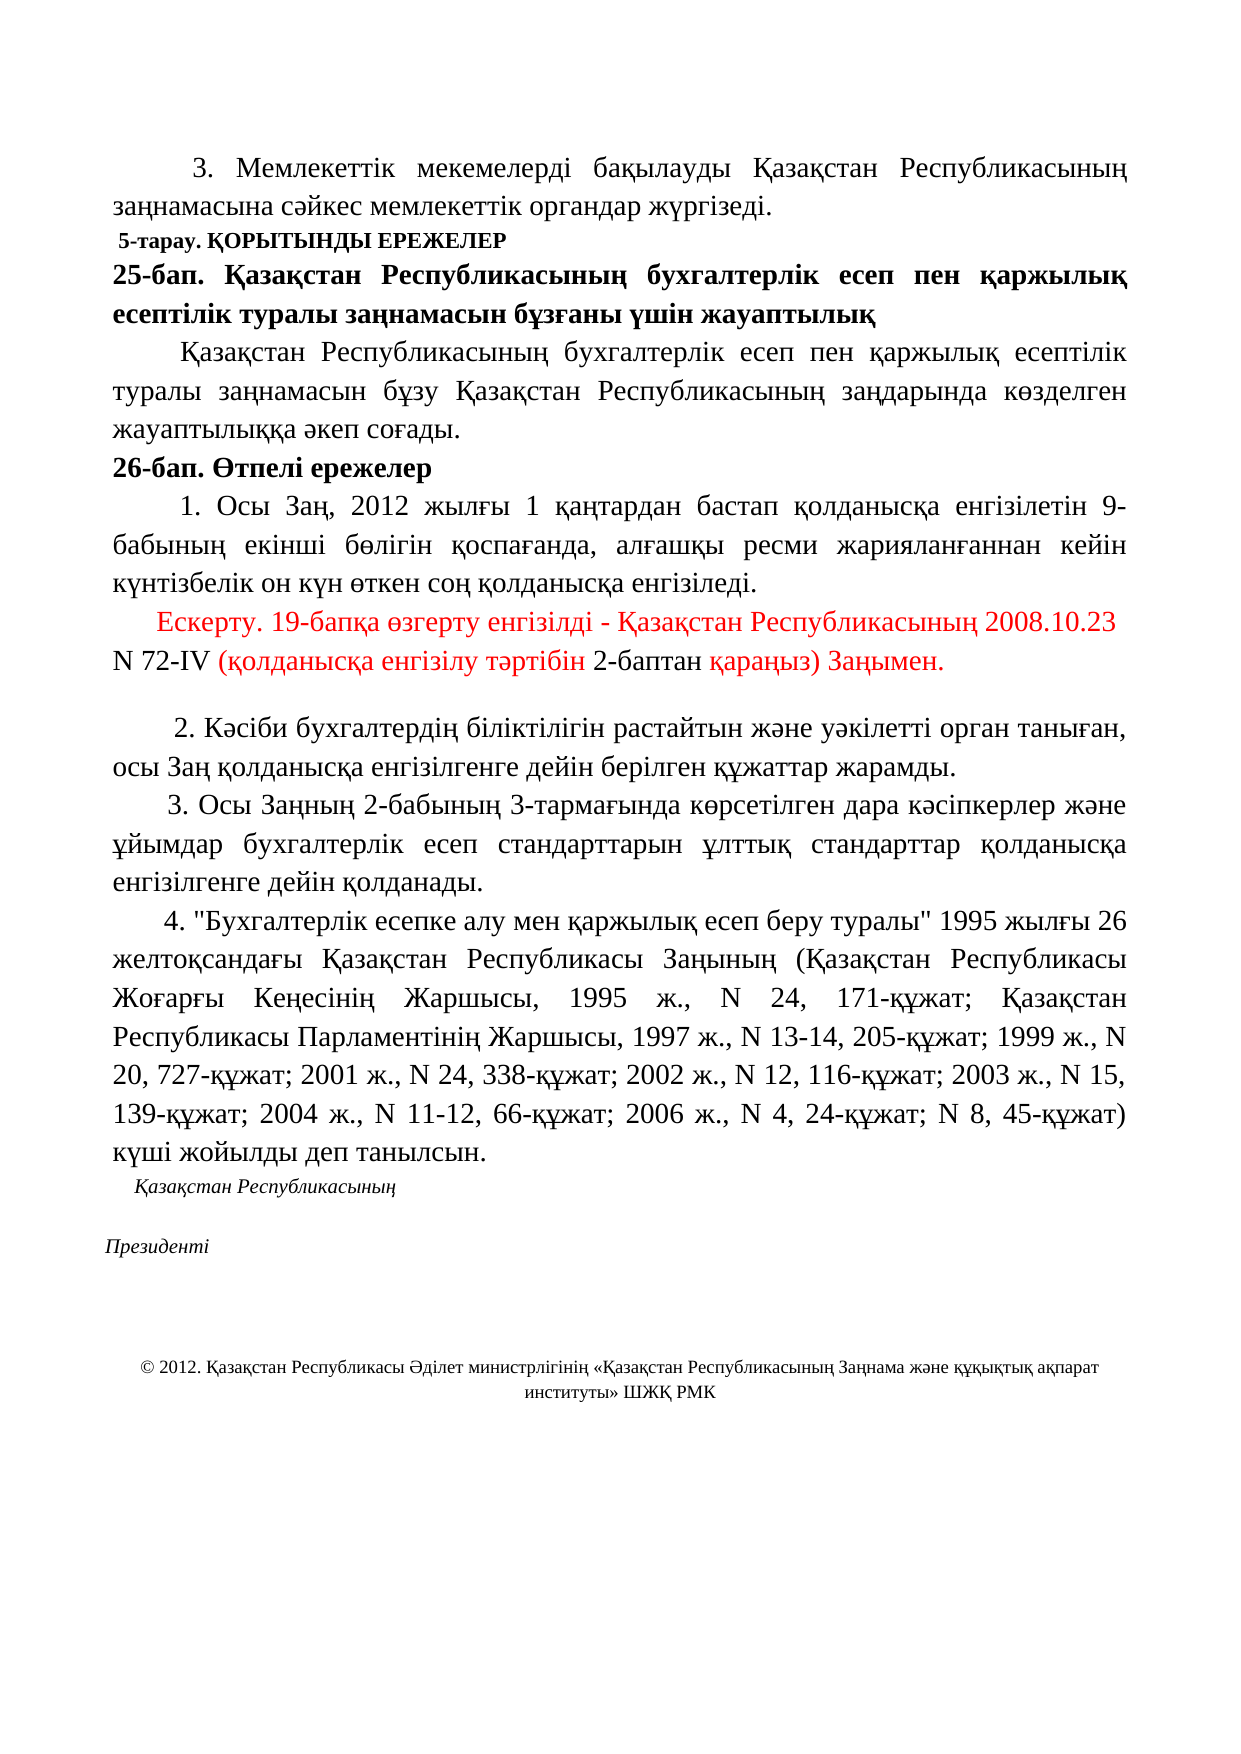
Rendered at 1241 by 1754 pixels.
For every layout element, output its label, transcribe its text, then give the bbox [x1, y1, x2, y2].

text 3. Мемлекеттiк мекемелердi бақылауды Қазақстан Республикасының заңнамасына сәйкес мемлекеттiк органдар жүргiзедi. [112, 150, 1128, 222]
text 4. "Бухгалтерлiк есепке алу мен қаржылық есеп беру туралы" 1995 жылғы 26 желтоқсандағы Қазақстан Республикасы Заңының (Қазақстан Республикасы Жоғарғы Кеңесiнiң Жаршысы, 1995 ж., N 24, 171-құжат; Қазақстан Республикасы Парламентiнiң Жаршысы, 1997 ж., N 13-14, 205-құжат; 1999 ж., N 20, 727-құжат; 2001 ж., N 24, 338-құжат; 2002 ж., N 12, 116-құжат; 2003 ж., N 15, 139-құжат; 2004 ж., N 11-12, 66-құжат; 2006 ж., N 4, 24-құжат; N 8, 45-құжат) күшi жойылды деп танылсын. [112, 903, 1128, 1168]
text 3. Осы Заңның 2-бабының 3-тармағында көрсетiлген дара кәсiпкерлер және ұйымдар бухгалтерлiк есеп стандарттарын ұлттық стандарттар қолданысқа енгiзiлгенге дейiн қолданады. [112, 787, 1128, 898]
text 1. Осы Заң, 2012 жылғы 1 қаңтардан бастап қолданысқа енгiзiлетiн 9-бабының екiншi бөлiгiн қоспағанда, алғашқы ресми жарияланғаннан кейін күнтізбелік он күн өткен соң қолданысқа енгiзiледi. [112, 488, 1128, 599]
text 26-бап. Өтпелi ережелер [112, 450, 1128, 483]
text © 2012. Қазақстан Республикасы Әділет министрлігінің «Қазақстан Республикасының Заңнама және құқықтық ақпарат институты» ШЖҚ РМК [112, 1356, 1128, 1403]
table_header Қазақстан Республикасының Президентi [101, 1173, 1240, 1266]
text 2. Кәсiби бухгалтердiң бiлiктiлiгiн растайтын және уәкiлеттi орган таныған, осы Заң қолданысқа енгiзiлгенге дейiн берiлген құжаттар жарамды. [112, 710, 1128, 782]
text 5-тарау. ҚОРЫТЫНДЫ ЕРЕЖЕЛЕР [112, 227, 1128, 253]
text 25-бап. Қазақстан Республикасының бухгалтерлiк есеп пен қаржылық есептiлiк туралы заңнамасын бұзғаны үшiн жауаптылық [112, 257, 1128, 329]
text Қазақстан Республикасының бухгалтерлiк есеп пен қаржылық есептiлiк туралы заңнамасын бұзу Қазақстан Республикасының заңдарында көзделген жауаптылыққа әкеп соғады. [112, 334, 1128, 445]
text Ескерту. 19-бапқа өзгерту енгізілді - Қазақстан Республикасының 2008.10.23 N 72-IV (қолданысқа енгізілу тәртібін 2-баптан қараңыз) Заңымен. [112, 604, 1128, 706]
